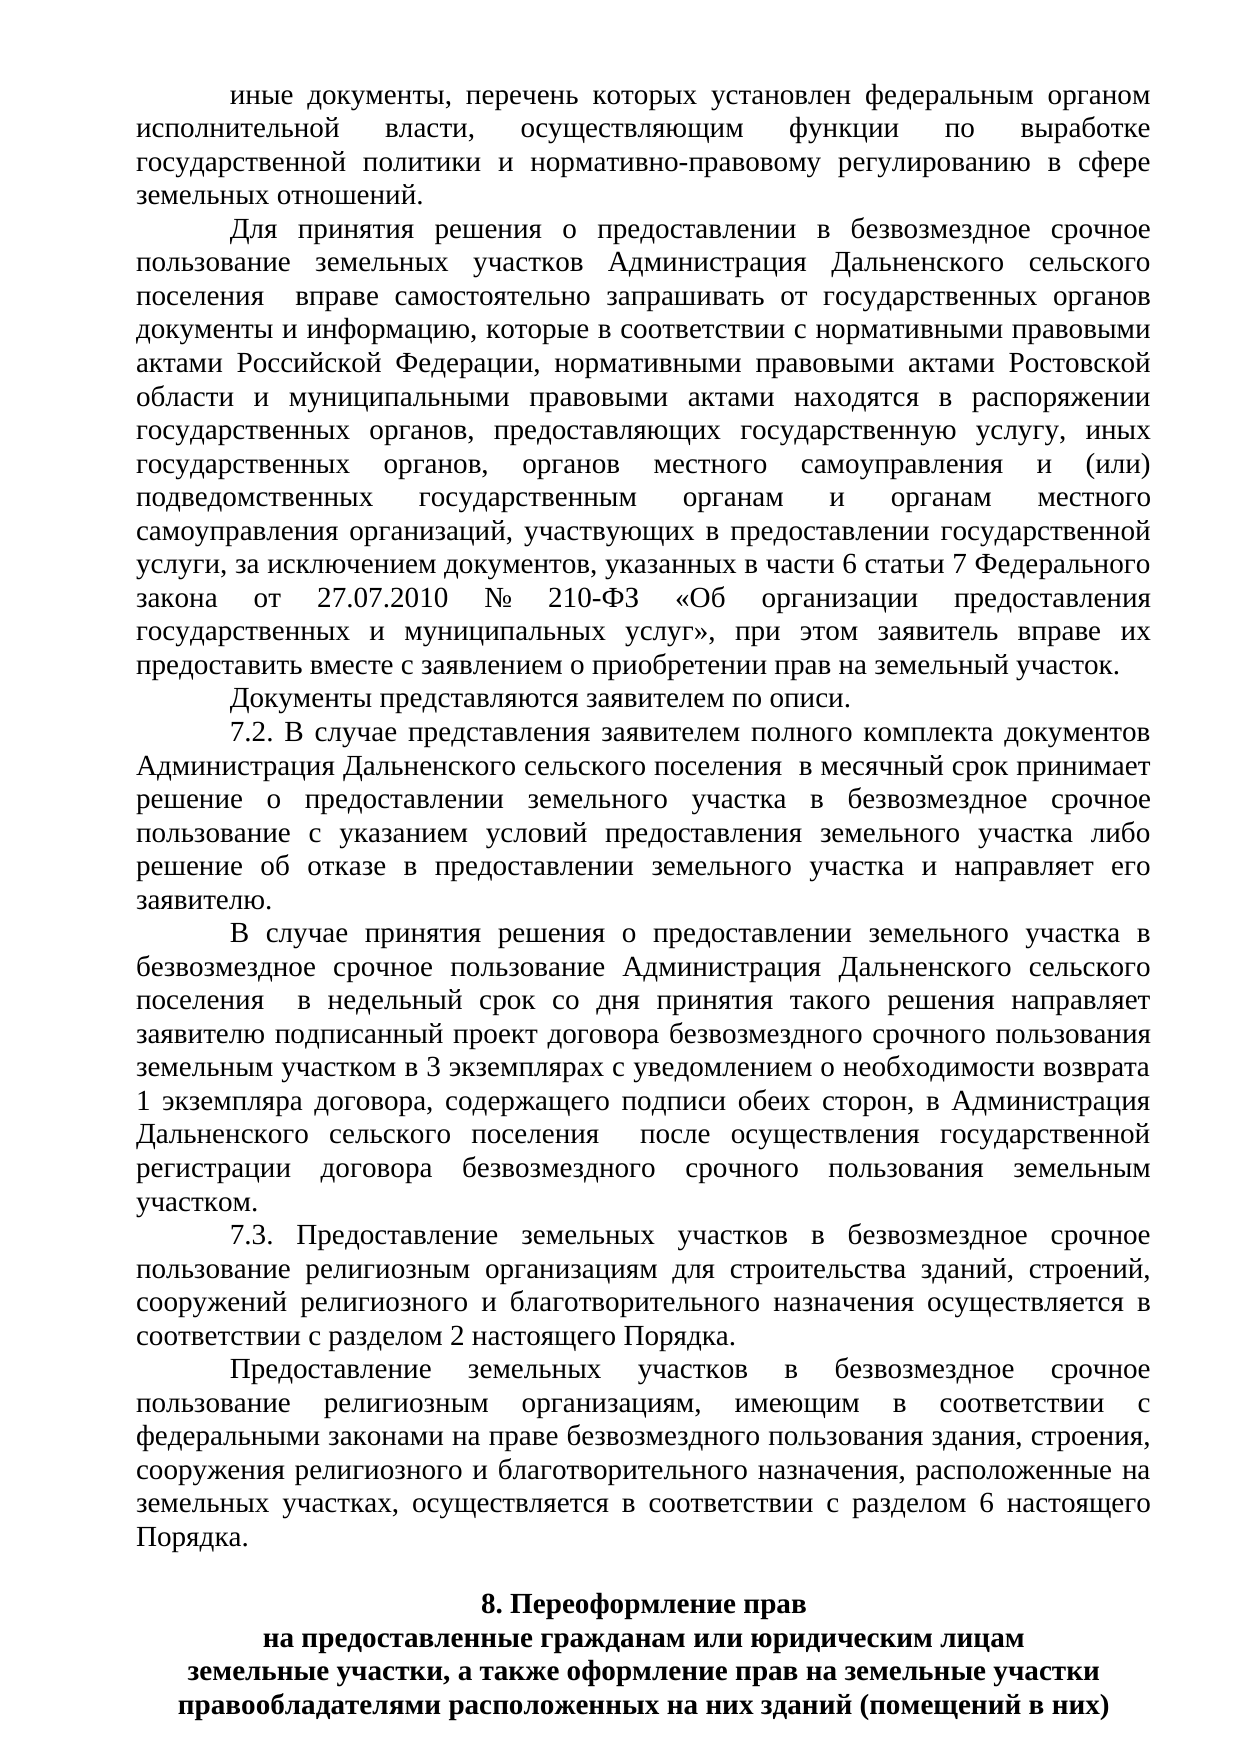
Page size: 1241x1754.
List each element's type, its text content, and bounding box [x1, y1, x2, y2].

text земельные участки, а также оформление прав на земельные участки правообладателями расположенных на них зданий (помещений в них) [136, 1653, 1152, 1720]
text Документы представляются заявителем по описи. [136, 681, 1152, 714]
text 7.2. В случае представления заявителем полного комплекта документов Администрация Дальненского сельского поселения в месячный срок принимает решение о предоставлении земельного участка в безвозмездное срочное пользование с указанием условий предоставления земельного участка либо решение об отказе в предоставлении земельного участка и направляет его заявителю. [136, 714, 1152, 915]
text Для принятия решения о предоставлении в безвозмездное срочное пользование земельных участков Администрация Дальненского сельского поселения вправе самостоятельно запрашивать от государственных органов документы и информацию, которые в соответствии с нормативными правовыми актами Российской Федерации, нормативными правовыми актами Ростовской области и муниципальными правовыми актами находятся в распоряжении государственных органов, предоставляющих государственную услугу, иных государственных органов, органов местного самоуправления и (или) подведомственных государственным органам и органам местного самоуправления организаций, участвующих в предоставлении государственной услуги, за исключением документов, указанных в части 6 статьи 7 Федерального закона от 27.07.2010 № 210-ФЗ «Об организации предоставления государственных и муниципальных услуг», при этом заявитель вправе их предоставить вместе с заявлением о приобретении прав на земельный участок. [136, 211, 1152, 681]
text на предоставленные гражданам или юридическим лицам [136, 1620, 1152, 1653]
text 7.3. Предоставление земельных участков в безвозмездное срочное пользование религиозным организациям для строительства зданий, строений, сооружений религиозного и благотворительного назначения осуществляется в соответствии с разделом 2 настоящего Порядка. [136, 1217, 1152, 1351]
text Предоставление земельных участков в безвозмездное срочное пользование религиозным организациям, имеющим в соответствии с федеральными законами на праве безвозмездного пользования здания, строения, сооружения религиозного и благотворительного назначения, расположенные на земельных участках, осуществляется в соответствии с разделом 6 настоящего Порядка. [136, 1351, 1152, 1553]
text иные документы, перечень которых установлен федеральным органом исполнительной власти, осуществляющим функции по выработке государственной политики и нормативно-правовому регулированию в сфере земельных отношений. [136, 77, 1152, 211]
text В случае принятия решения о предоставлении земельного участка в безвозмездное срочное пользование Администрация Дальненского сельского поселения в недельный срок со дня принятия такого решения направляет заявителю подписанный проект договора безвозмездного срочного пользования земельным участком в 3 экземплярах с уведомлением о необходимости возврата 1 экземпляра договора, содержащего подписи обеих сторон, в Администрация Дальненского сельского поселения после осуществления государственной регистрации договора безвозмездного срочного пользования земельным участком. [136, 915, 1152, 1217]
text 8. Переоформление прав [136, 1586, 1152, 1620]
